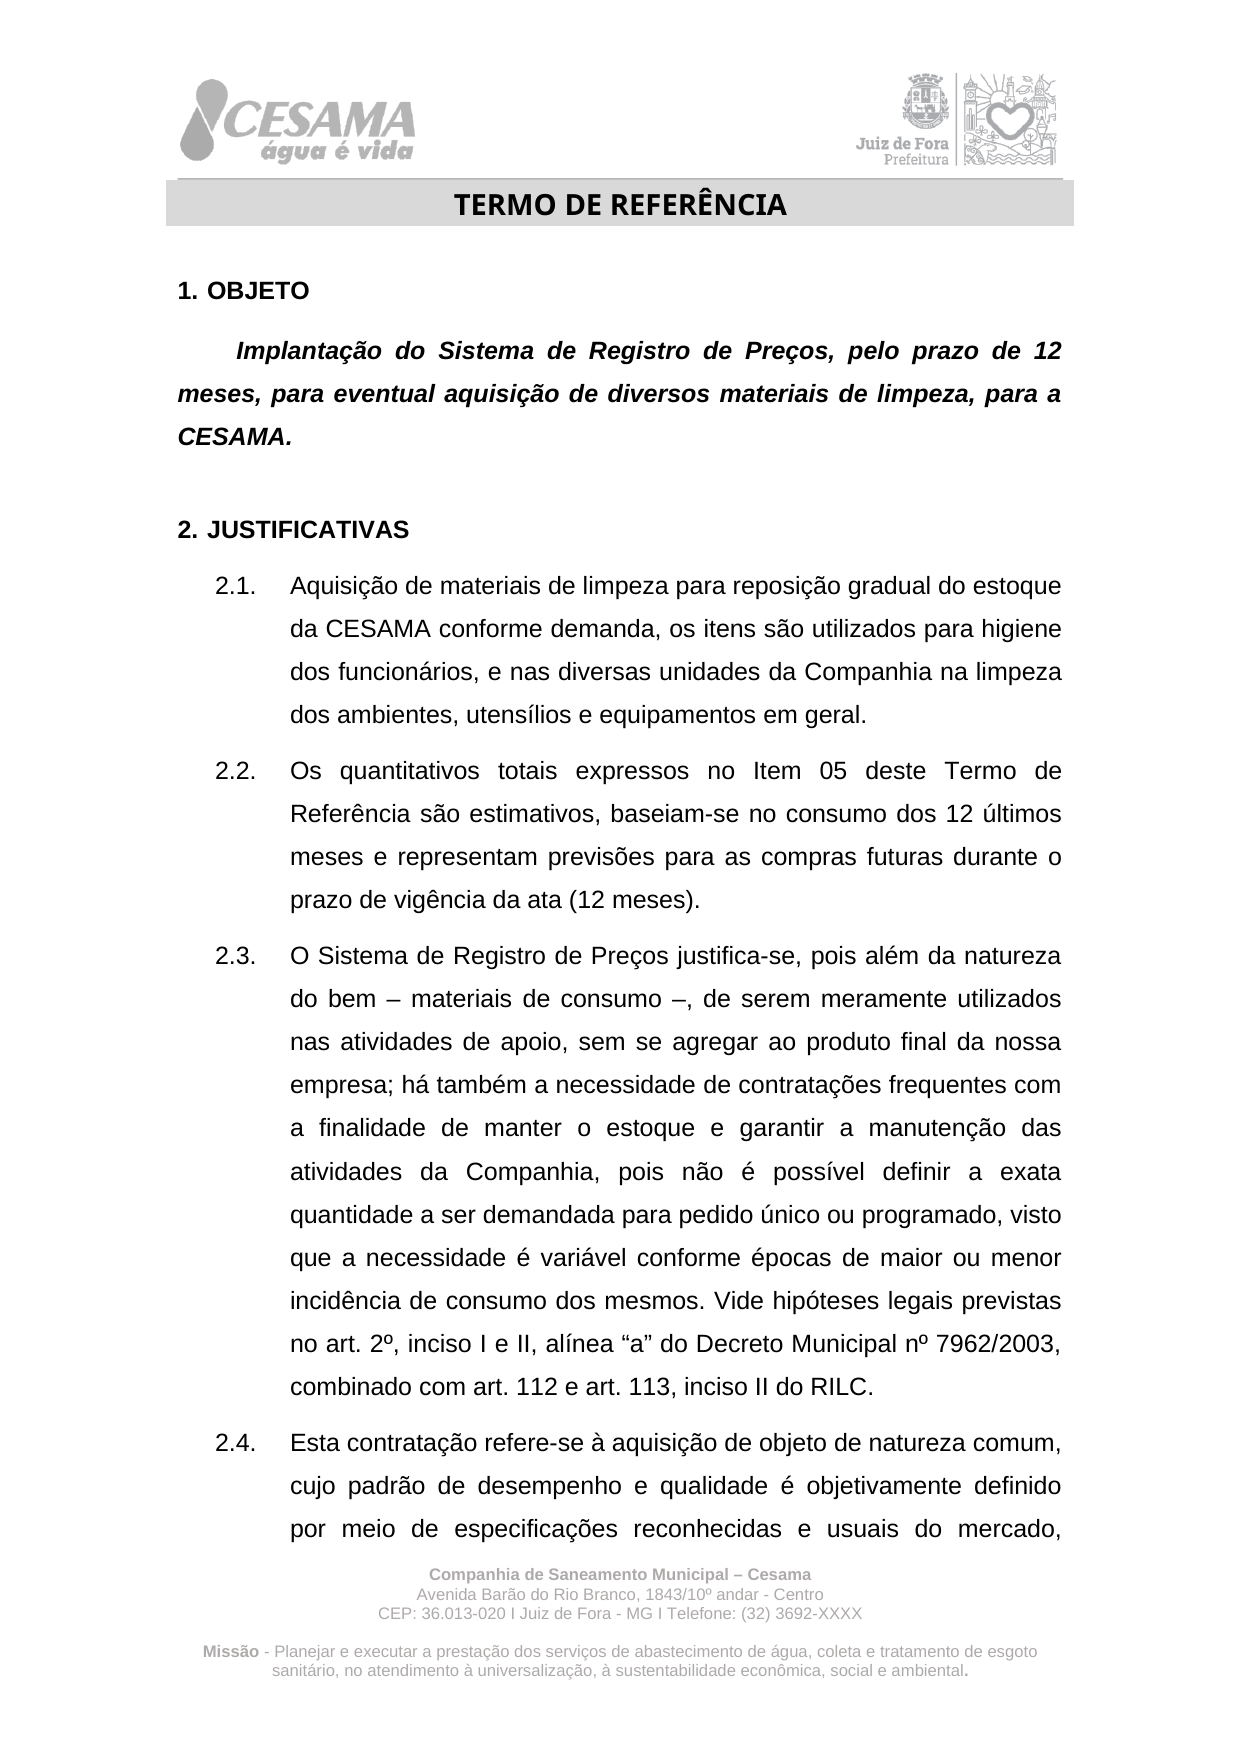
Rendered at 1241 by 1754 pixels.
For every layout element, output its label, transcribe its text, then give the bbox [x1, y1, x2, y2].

list Os quantitativos totais expressos no Item 05 deste Termo de Referência são estimativos, baseiam-se no consumo dos 12 últimos meses e representam previsões para as compras futuras durante o prazo de vigência da ata (12 meses). [215, 756, 1063, 914]
list O Sistema de Registro de Preços justifica-se, pois além da natureza do bem – materiais de consumo –, de serem meramente utilizados nas atividades de apoio, sem se agregar ao produto final da nossa empresa; há também a necessidade de contratações frequentes com a finalidade de manter o estoque e garantir a manutenção das atividades da Companhia, pois não é possível definir a exata quantidade a ser demandada para pedido único ou programado, visto que a necessidade é variável conforme épocas de maior ou menor incidência de consumo dos mesmos. Vide hipóteses legais previstas no art. 2º, inciso I e II, alínea “a” do Decreto Municipal nº 7962/2003, combinado com art. 112 e art. 113, inciso II do RILC. [215, 941, 1063, 1401]
picture [177, 73, 1064, 180]
table_header TERMO DE REFERÊNCIA [166, 180, 1074, 226]
list OBJETO [177, 276, 1063, 305]
list Aquisição de materiais de limpeza para reposição gradual do estoque da CESAMA conforme demanda, os itens são utilizados para higiene dos funcionários, e nas diversas unidades da Companhia na limpeza dos ambientes, utensílios e equipamentos em geral. [215, 571, 1063, 729]
text Implantação do Sistema de Registro de Preços, pelo prazo de 12 meses, para eventual aquisição de diversos materiais de limpeza, para a CESAMA. [177, 336, 1063, 451]
list JUSTIFICATIVAS [177, 515, 1063, 544]
